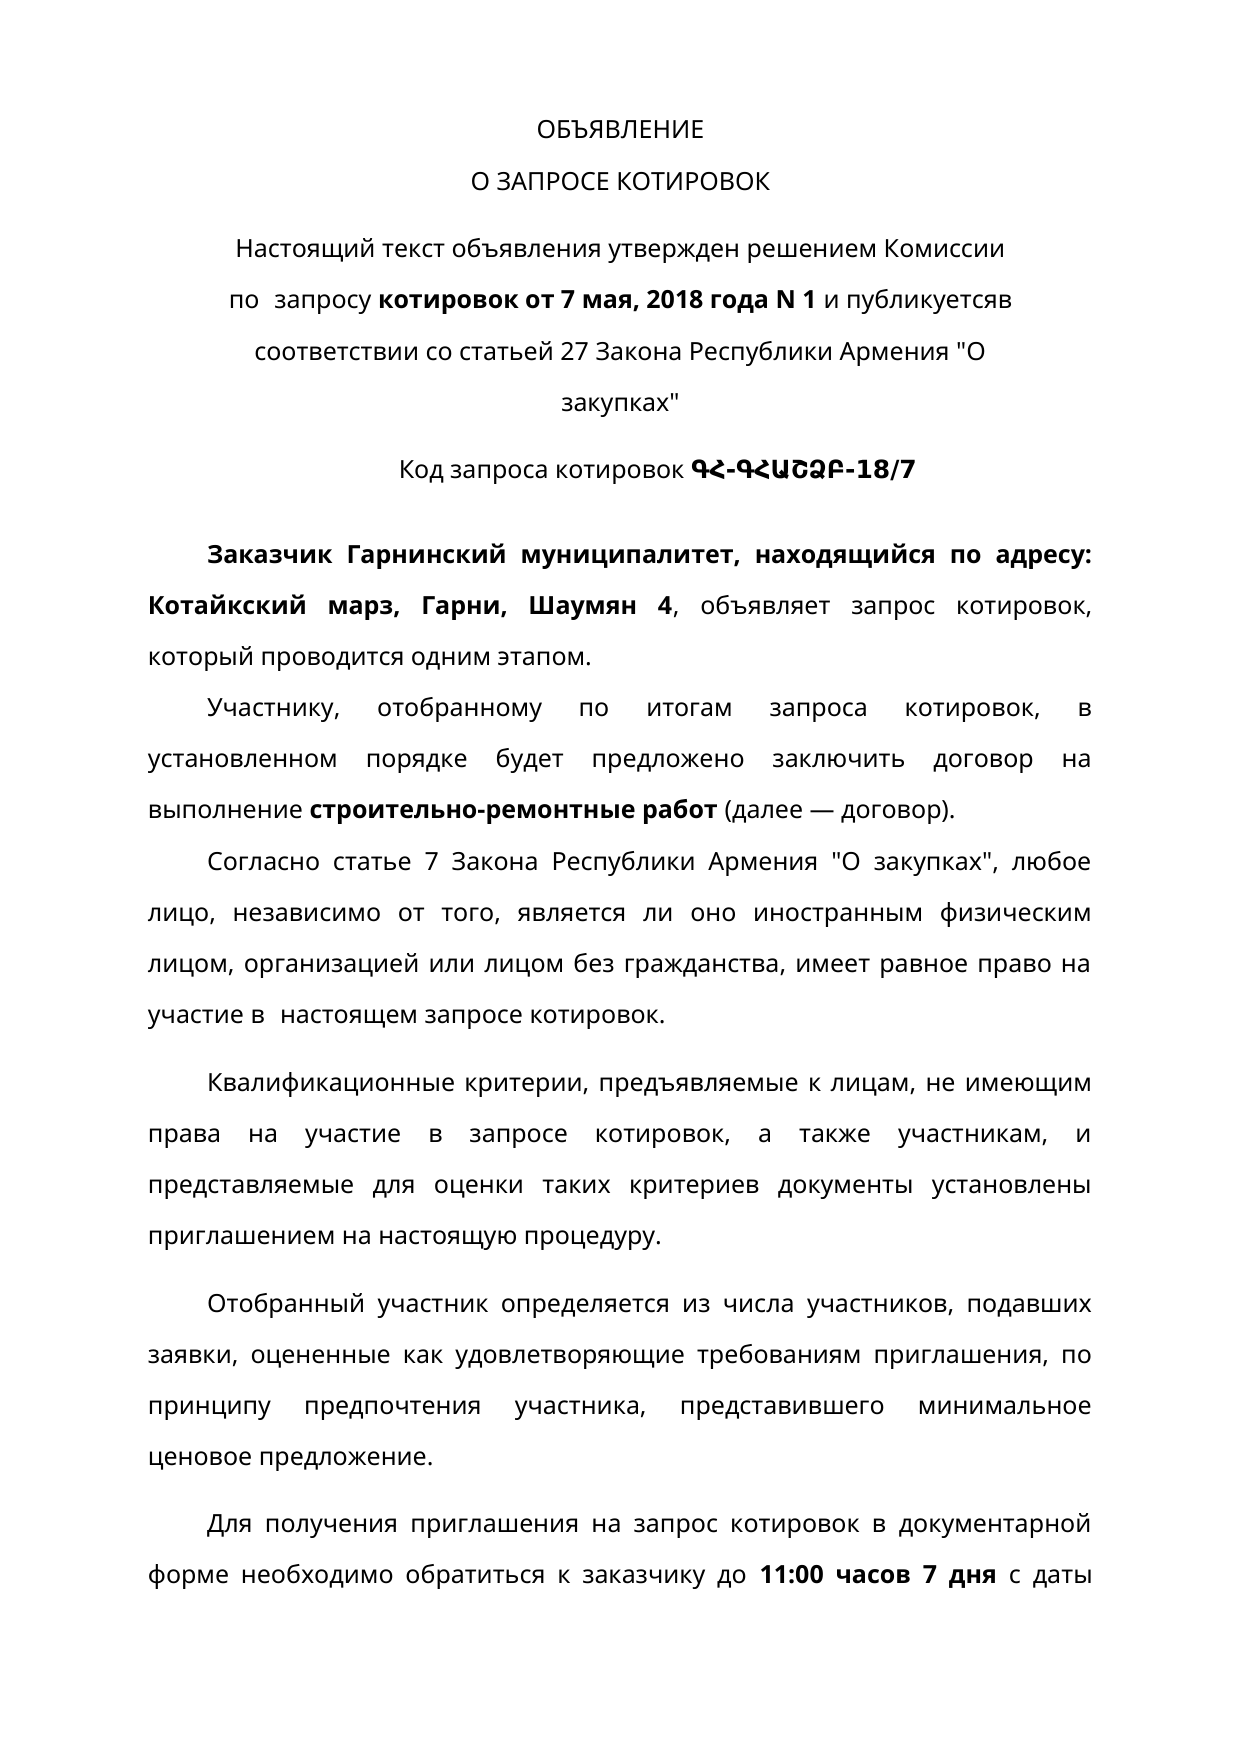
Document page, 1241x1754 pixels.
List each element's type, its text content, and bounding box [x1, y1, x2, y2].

text Квалификационные критерии, предъявляемые к лицам, не имеющим права на участие в запросе котировок, а также участникам, и представляемые для оценки таких критериев документы установлены приглашением на настоящую процедуру. [148, 1064, 1092, 1252]
text Код запроса котировок ԳՀ-ԳՀԱՇՁԲ-18/7 [148, 452, 1092, 486]
text Участнику, отобранному по итогам запроса котировок, в установленном порядке будет предложено заключить договор на выполнение строительно-ремонтные работ (далее — договор). [148, 690, 1092, 826]
text Заказчик Гарнинский муниципалитет, находящийся по адресу: Котайкский марз, Гарни, Шаумян 4, объявляет запрос котировок, который проводится одним этапом. [148, 537, 1092, 673]
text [148, 1506, 1092, 1591]
text ОБЪЯВЛЕНИЕ О ЗАПРОСЕ КОТИРОВОК [207, 112, 1034, 197]
text Настоящий текст объявления утвержден решением Комиссии по запросу котировок от 7 мая, 2018 года N 1 и публикуетсяв соответствии со статьей 27 Закона Республики Армения "О закупках" [207, 231, 1034, 418]
text Согласно статье 7 Закона Республики Армения "О закупках", любое лицо, независимо от того, является ли оно иностранным физическим лицом, организацией или лицом без гражданства, имеет равное право на участие в настоящем запросе котировок. [148, 843, 1092, 1031]
text Отобранный участник определяется из числа участников, подавших заявки, оцененные как удовлетворяющие требованиям приглашения, по принципу предпочтения участника, представившего минимальное ценовое предложение. [148, 1285, 1092, 1472]
